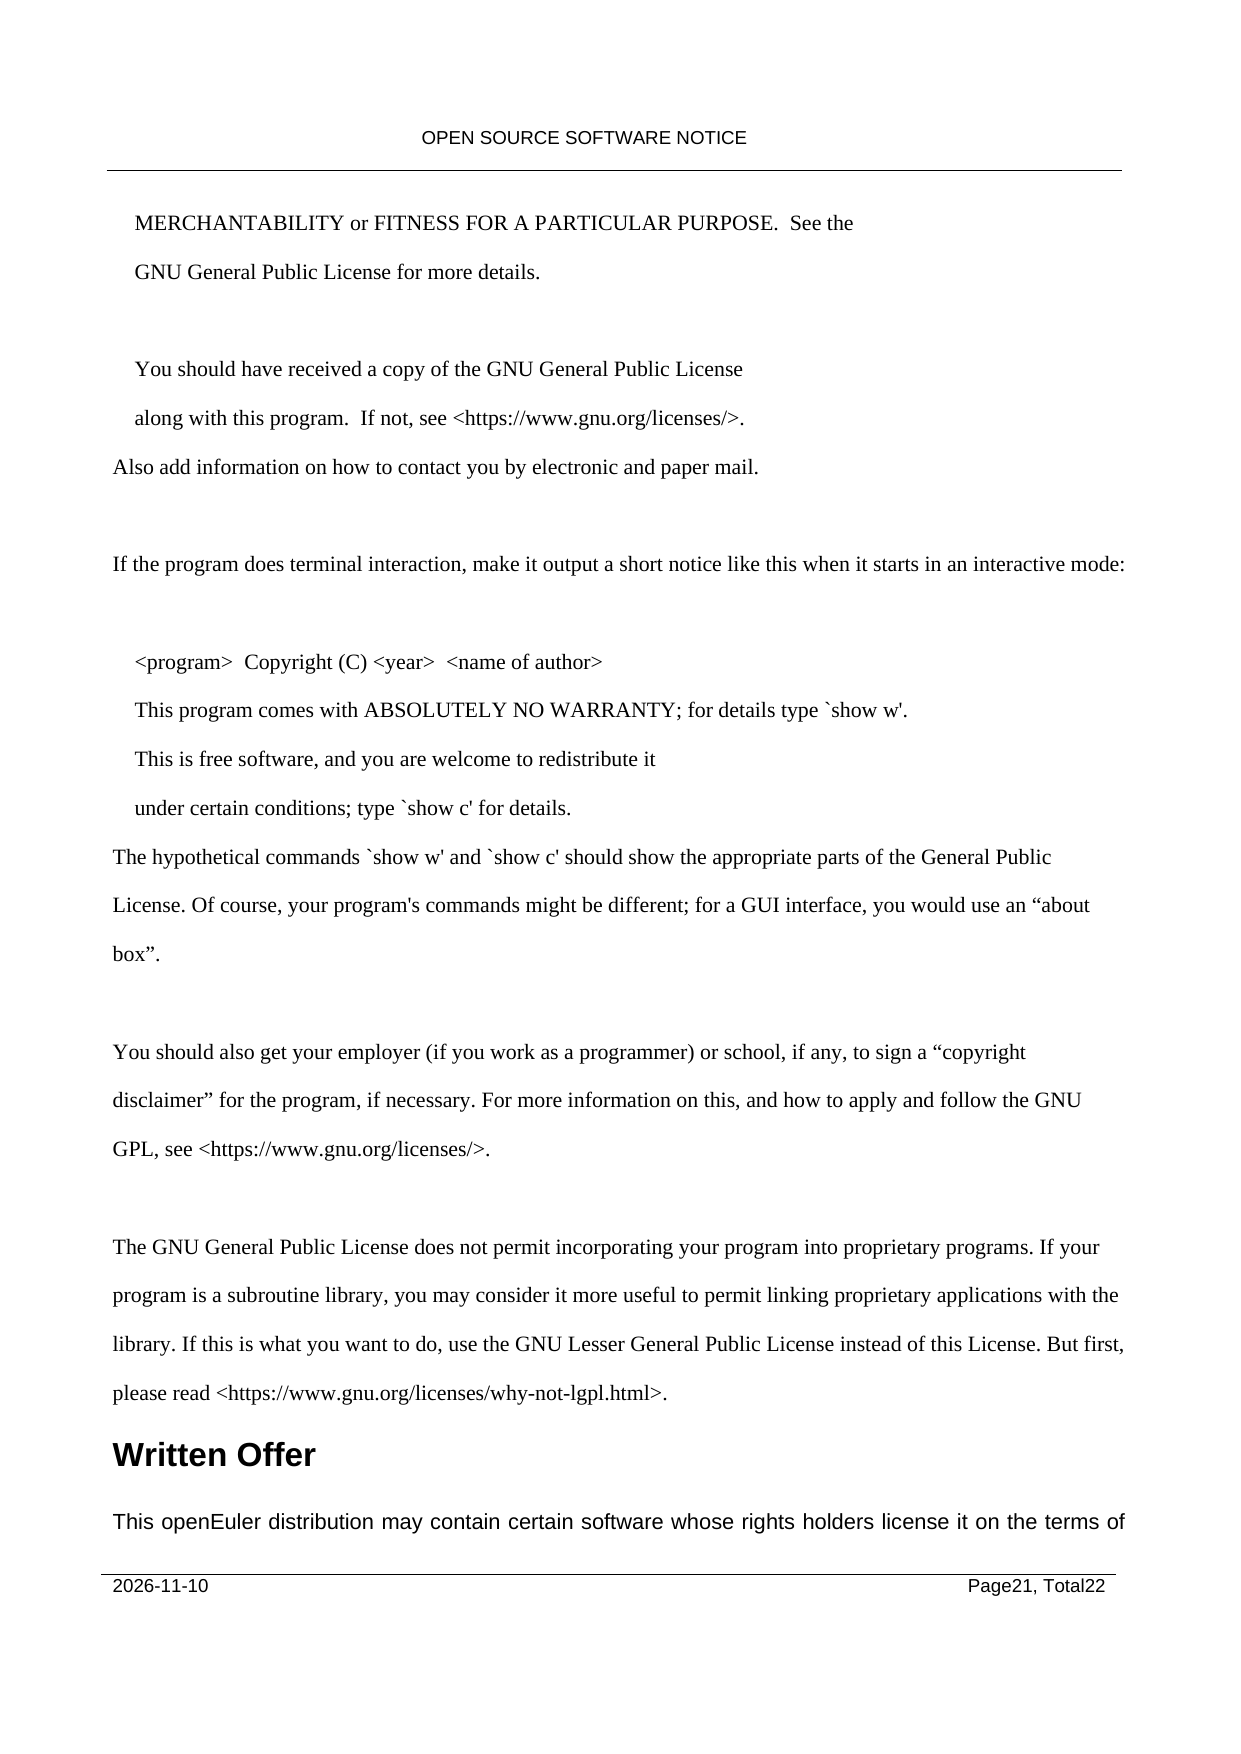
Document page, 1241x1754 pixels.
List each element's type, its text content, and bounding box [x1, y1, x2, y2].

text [112, 206, 1128, 1409]
text Written Offer [112, 1421, 1128, 1486]
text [112, 1506, 1128, 1538]
